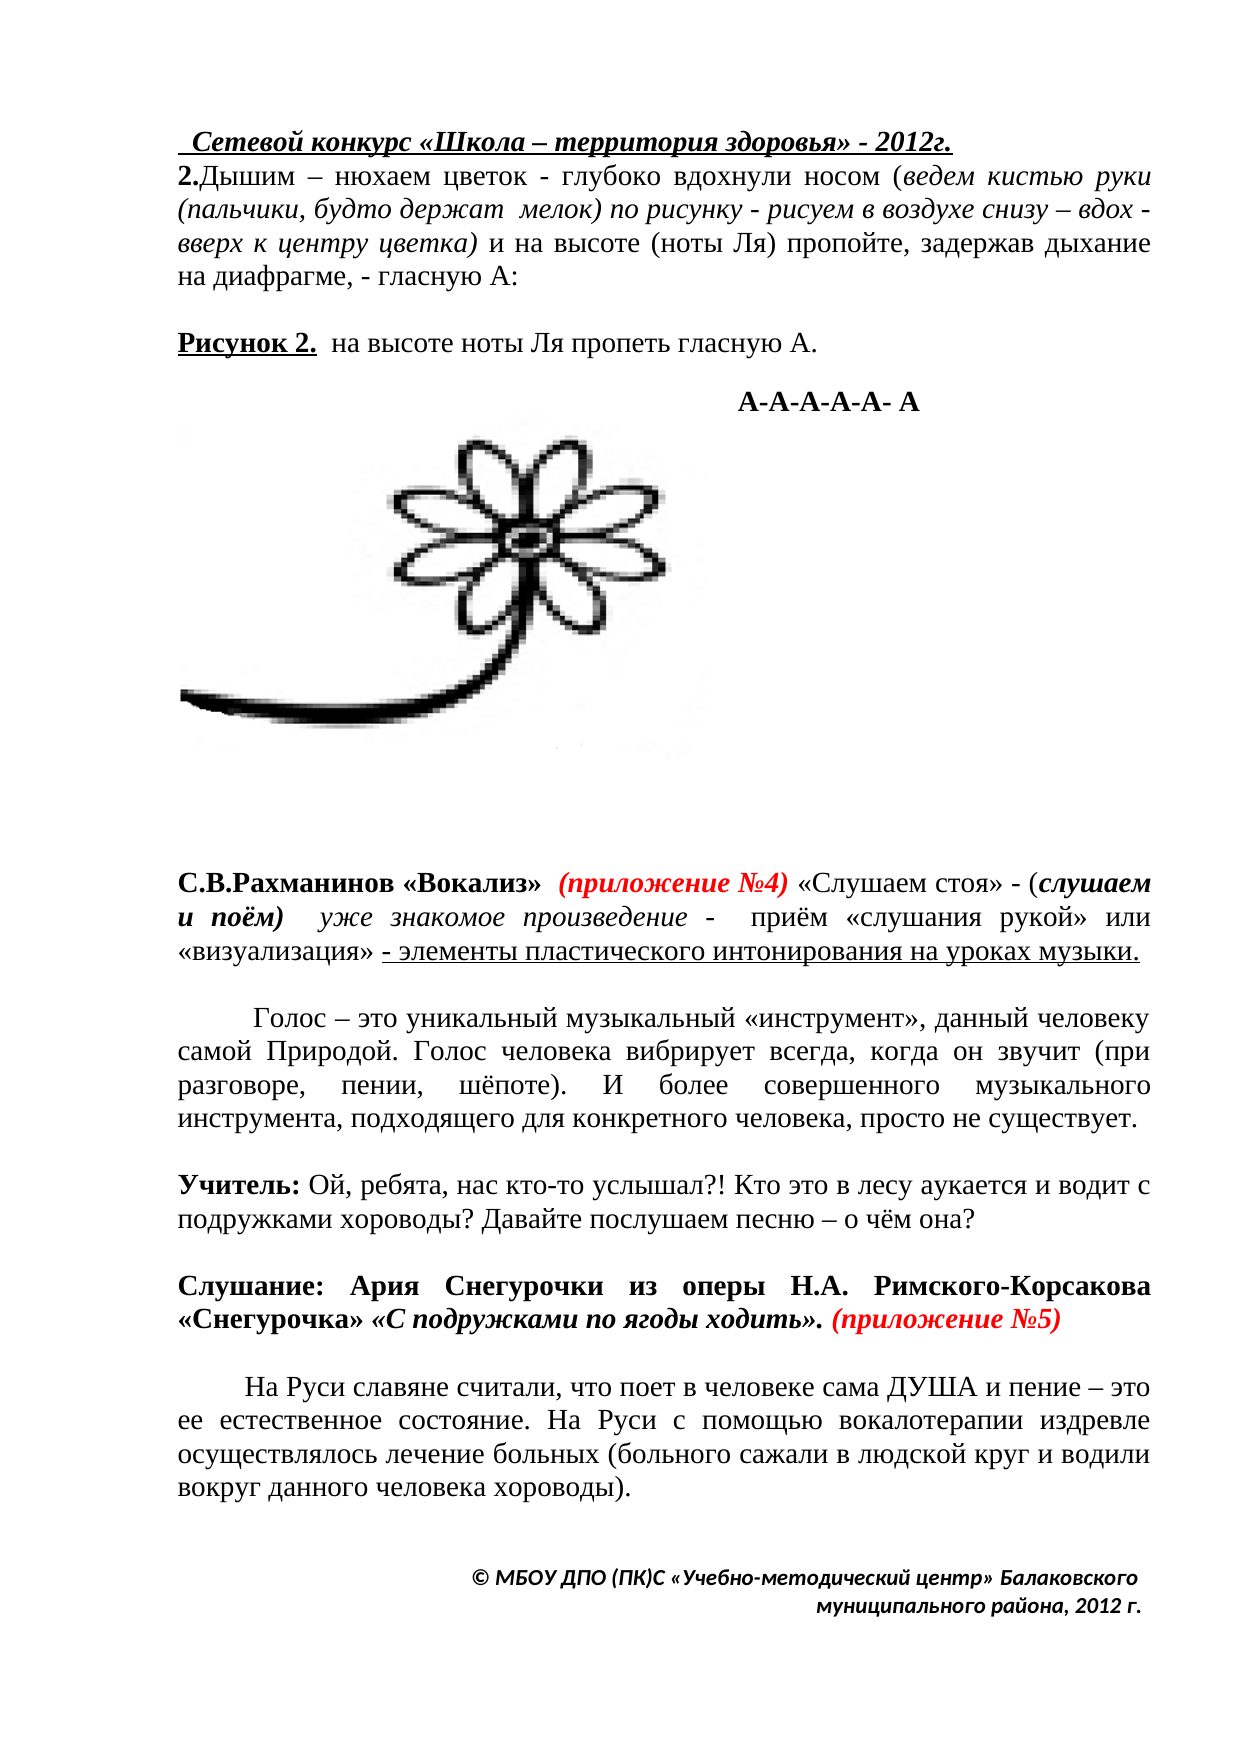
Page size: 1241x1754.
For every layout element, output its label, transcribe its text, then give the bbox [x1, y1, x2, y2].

text На Руси славяне считали, что поет в человеке сама ДУША и пение – это ее естественное состояние. На Руси с помощью вокалотерапии издревле осуществлялось лечение больных (больного сажали в людской круг и водили вокруг данного человека хороводы). [177, 1369, 1152, 1503]
text Рисунок 2. на высоте ноты Ля пропеть гласную А. [177, 325, 1152, 359]
text С.В.Рахманинов «Вокализ» (приложение №4) «Слушаем стоя» - (слушаем и поём) уже знакомое произведение - приём «слушания рукой» или «визуализация» - элементы пластического интонирования на уроках музыки. [177, 866, 1152, 966]
text Слушание: Ария Снегурочки из оперы Н.А. Римского-Корсакова «Снегурочка» «С подружками по ягоды ходить». (приложение №5) [177, 1268, 1152, 1335]
text Голос – это уникальный музыкальный «инструмент», данный человеку самой Природой. Голос человека вибрирует всегда, когда он звучит (при разговоре, пении, шёпоте). И более совершенного музыкального инструмента, подходящего для конкретного человека, просто не существует. [177, 1000, 1152, 1134]
picture [177, 388, 708, 837]
text 2.Дышим – нюхаем цветок - глубоко вдохнули носом (ведем кистью руки (пальчики, будто держат мелок) по рисунку - рисуем в воздухе снизу – вдох - вверх к центру цветка) и на высоте (ноты Ля) пропойте, задержав дыхание на диафрагме, - гласную А: [177, 158, 1152, 292]
text Учитель: Ой, ребята, нас кто-то услышал?! Кто это в лесу аукается и водит с подружками хороводы? Давайте послушаем песню – о чём она? [177, 1167, 1152, 1234]
